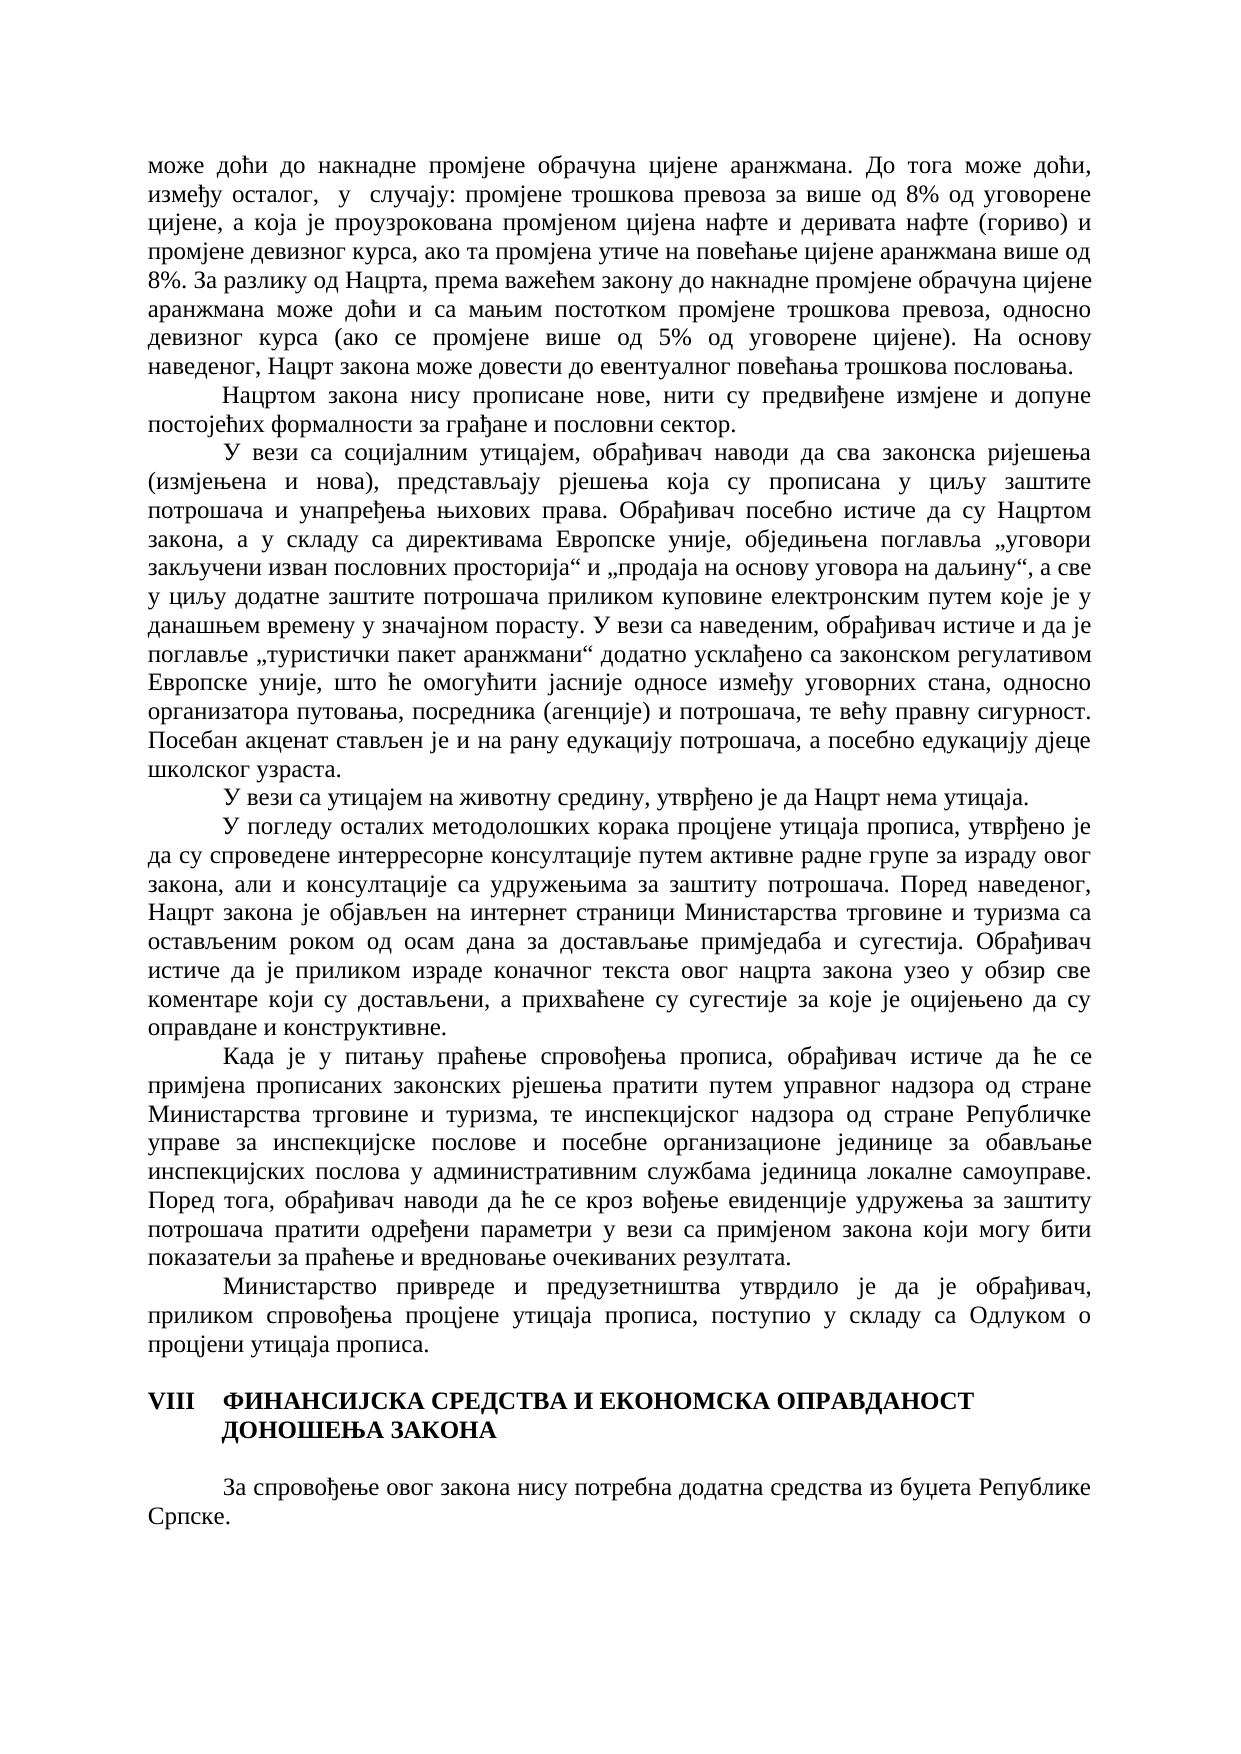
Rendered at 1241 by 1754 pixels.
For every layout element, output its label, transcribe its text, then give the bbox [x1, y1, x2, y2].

text Када је у питању праћење спровођења прописа, обрађивач истиче да ће се примјена прописаних законских рјешења пратити путем управног надзора од стране Министарства трговине и туризма, те инспекцијског надзора од стране Републичке управе за инспекцијске послове и посебне организационе јединице за обављање инспекцијских послова у административним службама јединица локалне самоуправе. Поред тога, обрађивач наводи да ће се кроз вођење евиденције удружења за заштиту потрошача пратити одређени параметри у вези са примјеном закона који могу бити показатељи за праћење и вредновање очекиваних резултата. [148, 1041, 1092, 1271]
text VIII ФИНАНСИЈСКА СРЕДСТВА И ЕКОНОМСКА ОПРАВДАНОСТ [148, 1386, 1092, 1415]
text ДОНОШЕЊА ЗАКОНА [148, 1415, 1092, 1444]
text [148, 150, 1092, 380]
text У вези са утицајем на животну средину, утврђено је да Нацрт нема утицаја. [148, 782, 1092, 811]
text За спровођење овог закона нису потребна додатна средства из буџета Републике Српске. [148, 1472, 1092, 1530]
text Нацртом закона нису прописане нове, нити су предвиђене измјене и допуне постојећих формалности за грађане и пословни сектор. [148, 380, 1092, 437]
text У вези са социјалним утицајем, обрађивач наводи да сва законска ријешења (измјењена и нова), представљају рјешења која су прописана у циљу заштите потрошача и унапређења њихових права. Обрађивач посебно истиче да су Нацртом закона, а у складу са директивама Европске уније, обједињена поглавља „уговори закључени изван пословних просторија“ и „продаја на основу уговора на даљину“, а све у циљу додатне заштите потрошача приликом куповине електронским путем које је у данашњем времену у значајном порасту. У вези са наведеним, обрађивач истиче и да је поглавље „туристички пакет аранжмани“ додатно усклађено са законском регулативом Европске уније, што ће омогућити јасније односе између уговорних стана, односно организатора путовања, посредника (агенције) и потрошача, те већу правну сигурност. Посебан акценат стављен је и на рану едукацију потрошача, а посебно едукацију дјеце школског узраста. [148, 437, 1092, 782]
text Министарство привреде и предузетништва утврдило је да је обрађивач, приликом спровођења процјене утицаја прописа, поступио у складу са Одлуком о процјени утицаја прописа. [148, 1271, 1092, 1357]
text У погледу осталих методолошких корака процјене утицаја прописа, утврђено је да су спроведене интерресорне консултације путем активне радне групе за израду овог закона, али и консултације са удружењима за заштиту потрошача. Поред наведеног, Нацрт закона је објављен на интернет страници Министарства трговине и туризма са остављеним роком од осам дана за достављање примједаба и сугестија. Обрађивач истиче да је приликом израде коначног текста овог нацрта закона узео у обзир све коментаре који су достављени, а прихваћене су сугестије за које је оцијењено да су оправдане и конструктивне. [148, 811, 1092, 1041]
